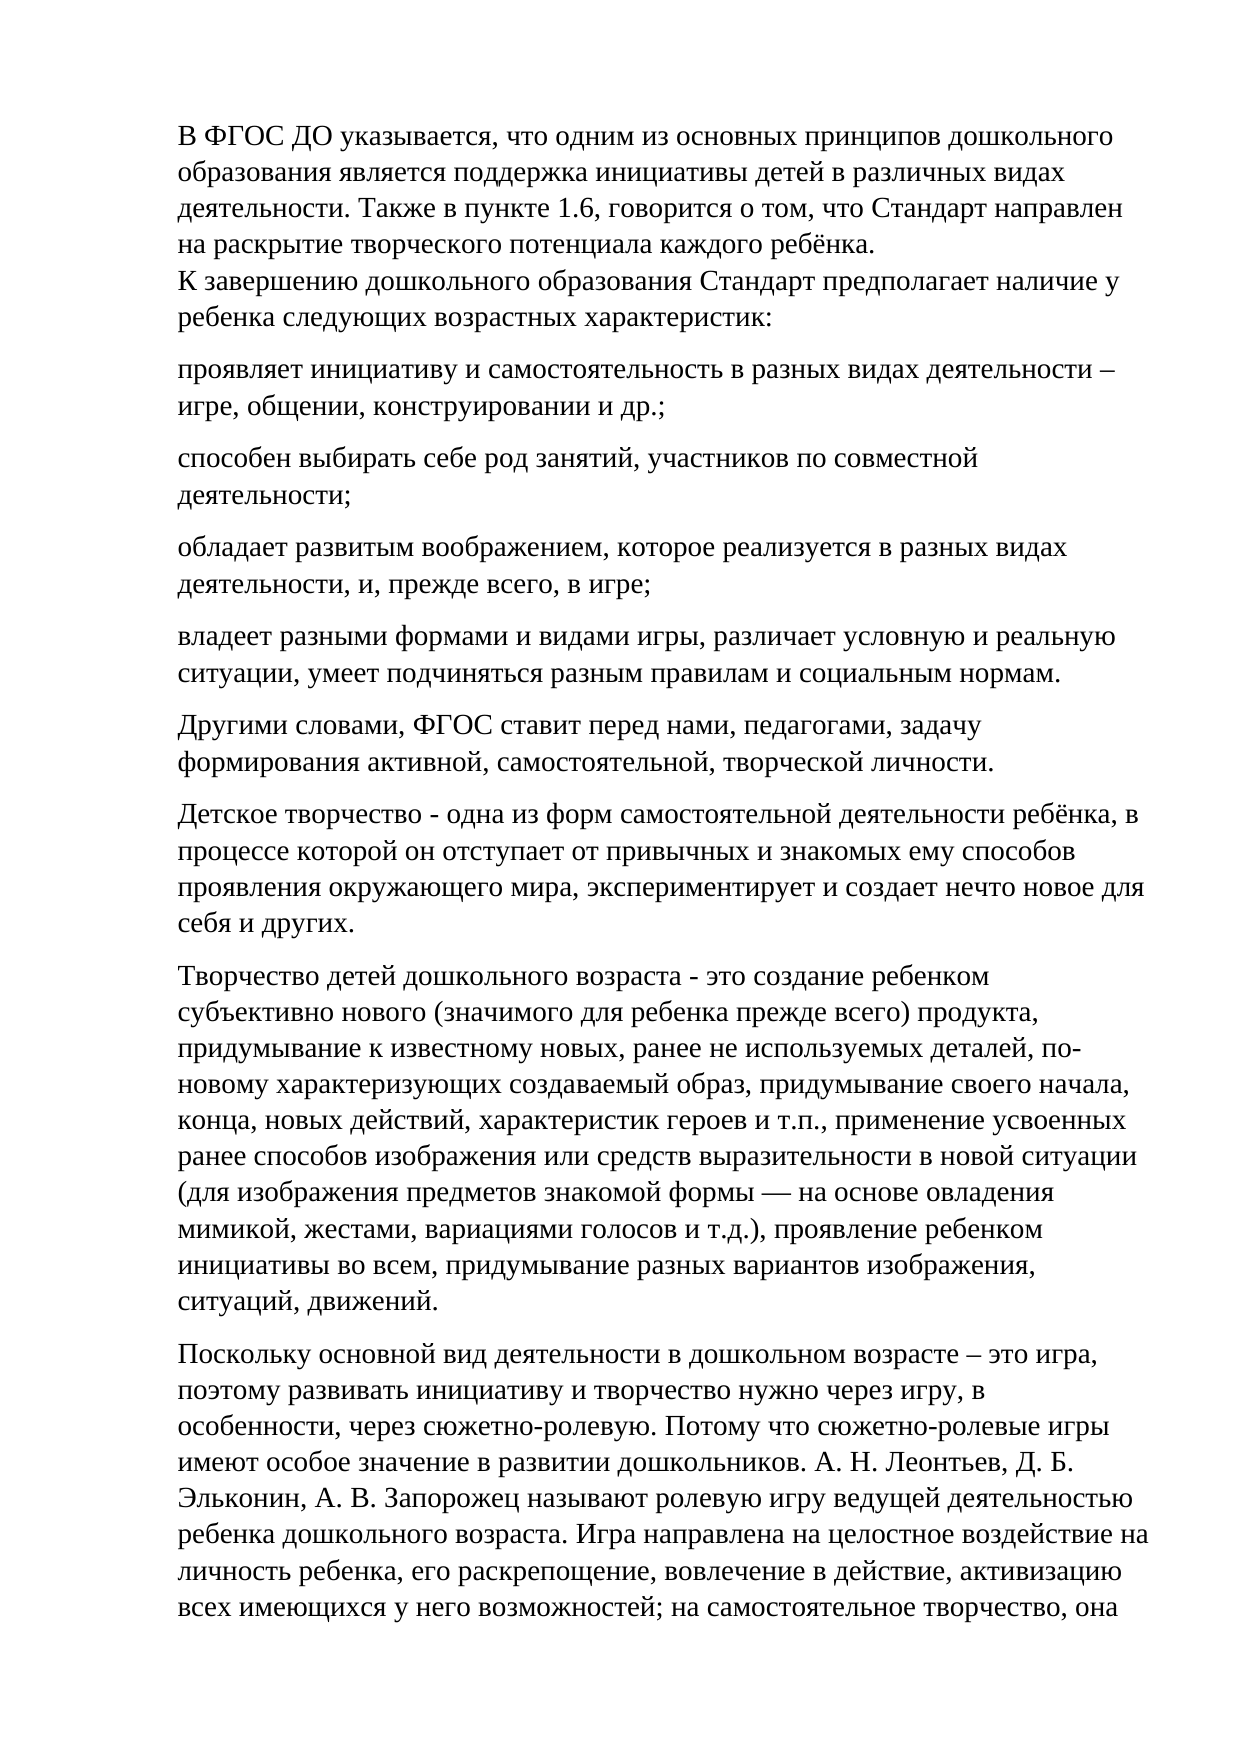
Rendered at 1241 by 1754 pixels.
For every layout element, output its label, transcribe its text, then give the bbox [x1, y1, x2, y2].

text Творчество детей дошкольного возраста - это создание ребенком субъективно нового (значимого для ребенка прежде всего) продукта, придумывание к известному новых, ранее не используемых деталей, по-новому характеризующих создаваемый образ, придумывание своего начала, конца, новых действий, характеристик героев и т.п., применение усвоенных ранее способов изображения или средств выразительности в новой ситуации (для изображения предметов знакомой формы — на основе овладения мимикой, жестами, вариациями голосов и т.д.), проявление ребенком инициативы во всем, придумывание разных вариантов изображения, ситуаций, движений. [177, 958, 1152, 1317]
text Детское творчество - одна из форм самостоятельной деятельности ребёнка, в процессе которой он отступает от привычных и знакомых ему способов проявления окружающего мира, экспериментирует и создает нечто новое для себя и других. [177, 796, 1152, 938]
text проявляет инициативу и самостоятельность в разных видах деятельности – игре, общении, конструировании и др.; [177, 352, 1152, 421]
text В ФГОС ДО указывается, что одним из основных принципов дошкольного образования является поддержка инициативы детей в различных видах деятельности. Также в пункте 1.6, говорится о том, что Стандарт направлен на раскрытие творческого потенциала каждого ребёнка. К завершению дошкольного образования Стандарт предполагает наличие у ребенка следующих возрастных характеристик: [177, 118, 1152, 332]
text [177, 1336, 1152, 1622]
text способен выбирать себе род занятий, участников по совместной деятельности; [177, 441, 1152, 510]
text Другими словами, ФГОС ставит перед нами, педагогами, задачу формирования активной, самостоятельной, творческой личности. [177, 707, 1152, 777]
text владеет разными формами и видами игры, различает условную и реальную ситуации, умеет подчиняться разным правилам и социальным нормам. [177, 618, 1152, 688]
text обладает развитым воображением, которое реализуется в разных видах деятельности, и, прежде всего, в игре; [177, 529, 1152, 599]
